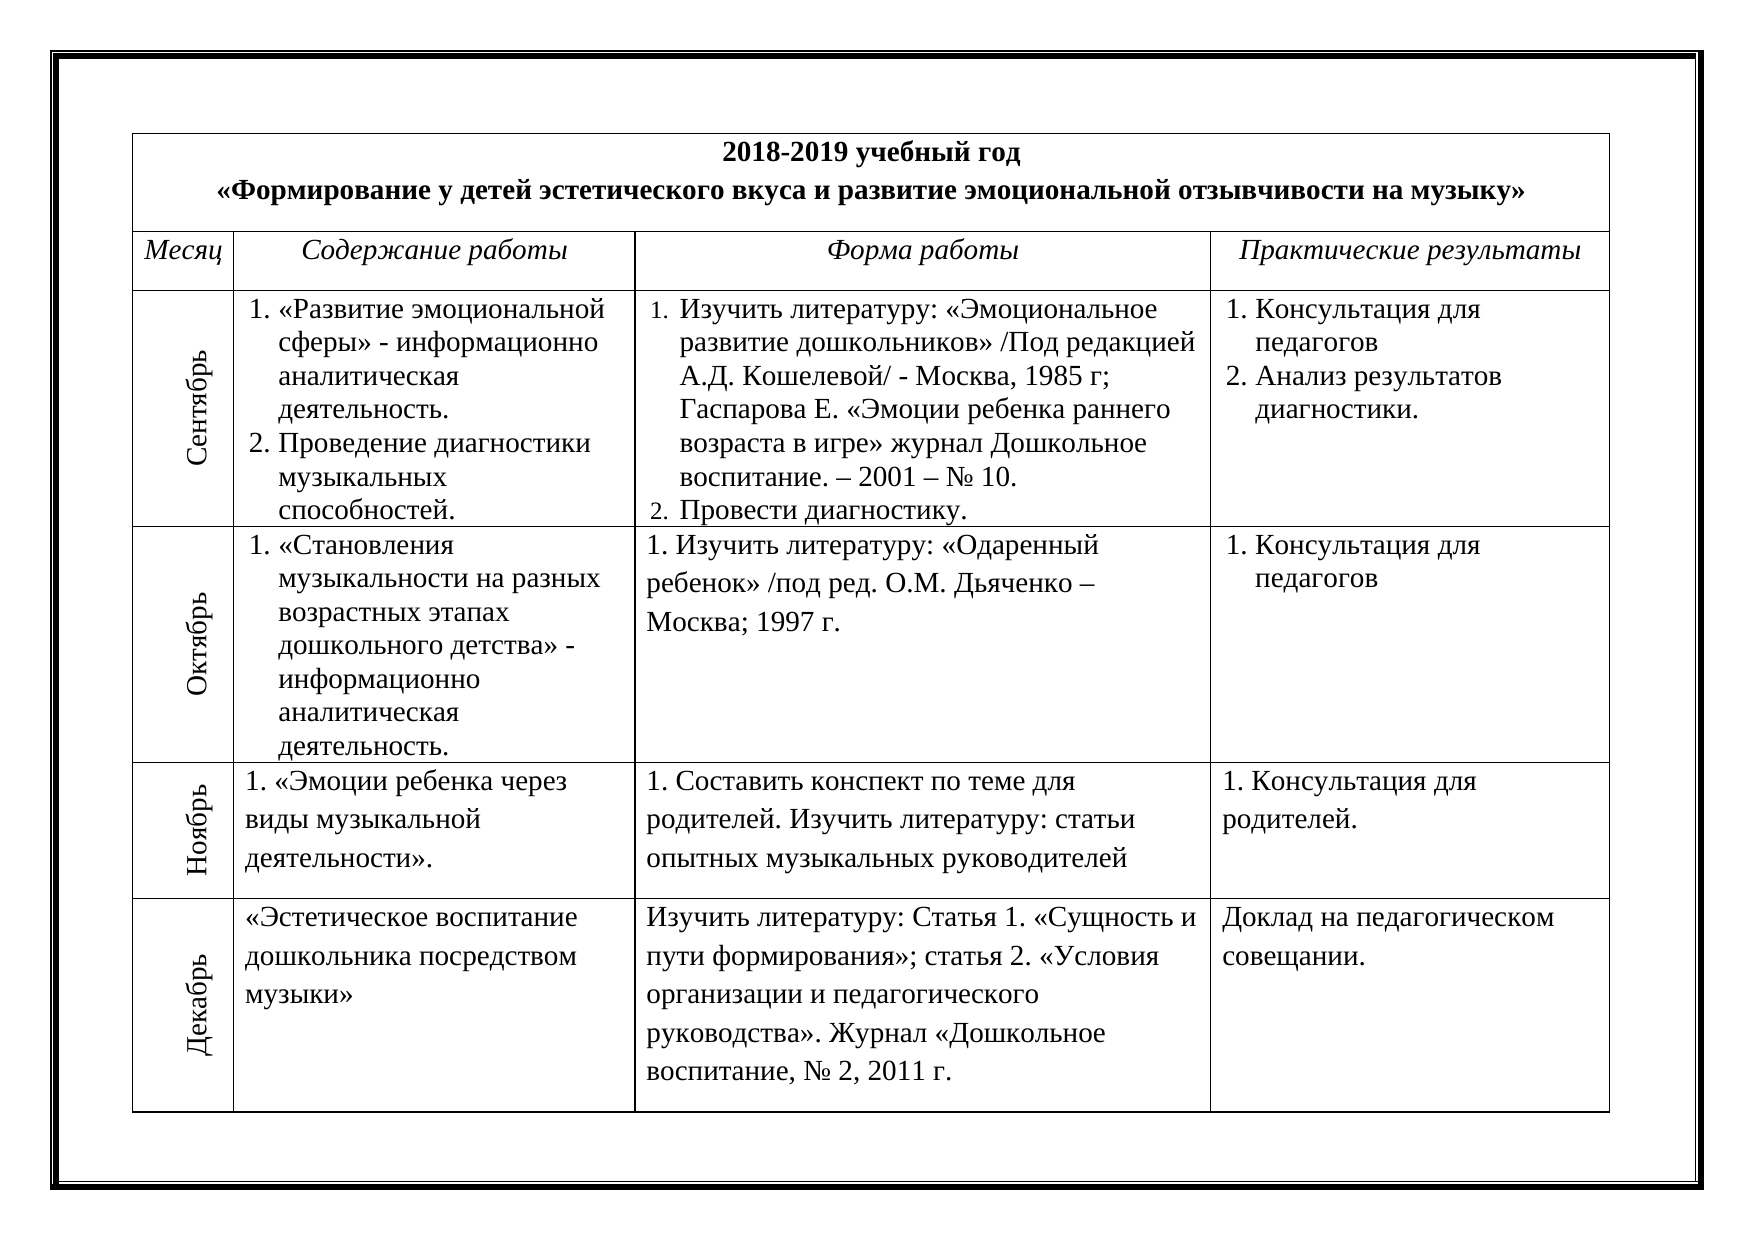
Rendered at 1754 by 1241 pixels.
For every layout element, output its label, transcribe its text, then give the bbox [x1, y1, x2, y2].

table_cell Ноябрь [133, 763, 233, 898]
table_cell 1. Консультация для родителей. [1211, 763, 1609, 898]
table_cell Месяц [133, 232, 233, 290]
table_cell 1. «Эмоции ребенка через виды музыкальной деятельности». [234, 763, 634, 898]
table_cell 1. Составить конспект по теме для родителей. Изучить литературу: статьи опытных музыкальных руководителей [636, 763, 1210, 898]
table_cell «Становления музыкальности на разных возрастных этапах дошкольного детства» - информационно аналитическая деятельность. [234, 527, 634, 762]
table_cell Сентябрь [133, 291, 233, 526]
table_cell Октябрь [133, 527, 233, 762]
table_cell Консультация для педагогов Анализ результатов диагностики. [1211, 291, 1609, 526]
table_cell Практические результаты [1211, 232, 1609, 290]
table_cell Форма работы [636, 232, 1210, 290]
table_cell «Развитие эмоциональной сферы» - информационно аналитическая деятельность. Проведение диагностики музыкальных способностей. [234, 291, 634, 526]
table_cell Содержание работы [234, 232, 634, 290]
table_cell Консультация для педагогов [1211, 527, 1609, 762]
table_cell Декабрь [133, 899, 233, 1111]
table_header 2018-2019 учебный год «Формирование у детей эстетического вкуса и развитие эмоциональной отзывчивости на музыку» [133, 134, 1609, 231]
table_cell Доклад на педагогическом совещании. [1211, 899, 1609, 1111]
table_cell Изучить литературу: «Эмоциональное развитие дошкольников» /Под редакцией А.Д. Кошелевой/ - Москва, 1985 г; Гаспарова Е. «Эмоции ребенка раннего возраста в игре» журнал Дошкольное воспитание. – 2001 – № 10. Провести диагностику. [636, 291, 1210, 526]
table_cell Изучить литературу: Статья 1. «Сущность и пути формирования»; статья 2. «Условия организации и педагогического руководства». Журнал «Дошкольное воспитание, № 2, 2011 г. [636, 899, 1210, 1111]
table_cell 1. Изучить литературу: «Одаренный ребенок» /под ред. О.М. Дьяченко – Москва; 1997 г. [636, 527, 1210, 762]
table_cell «Эстетическое воспитание дошкольника посредством музыки» [234, 899, 634, 1111]
